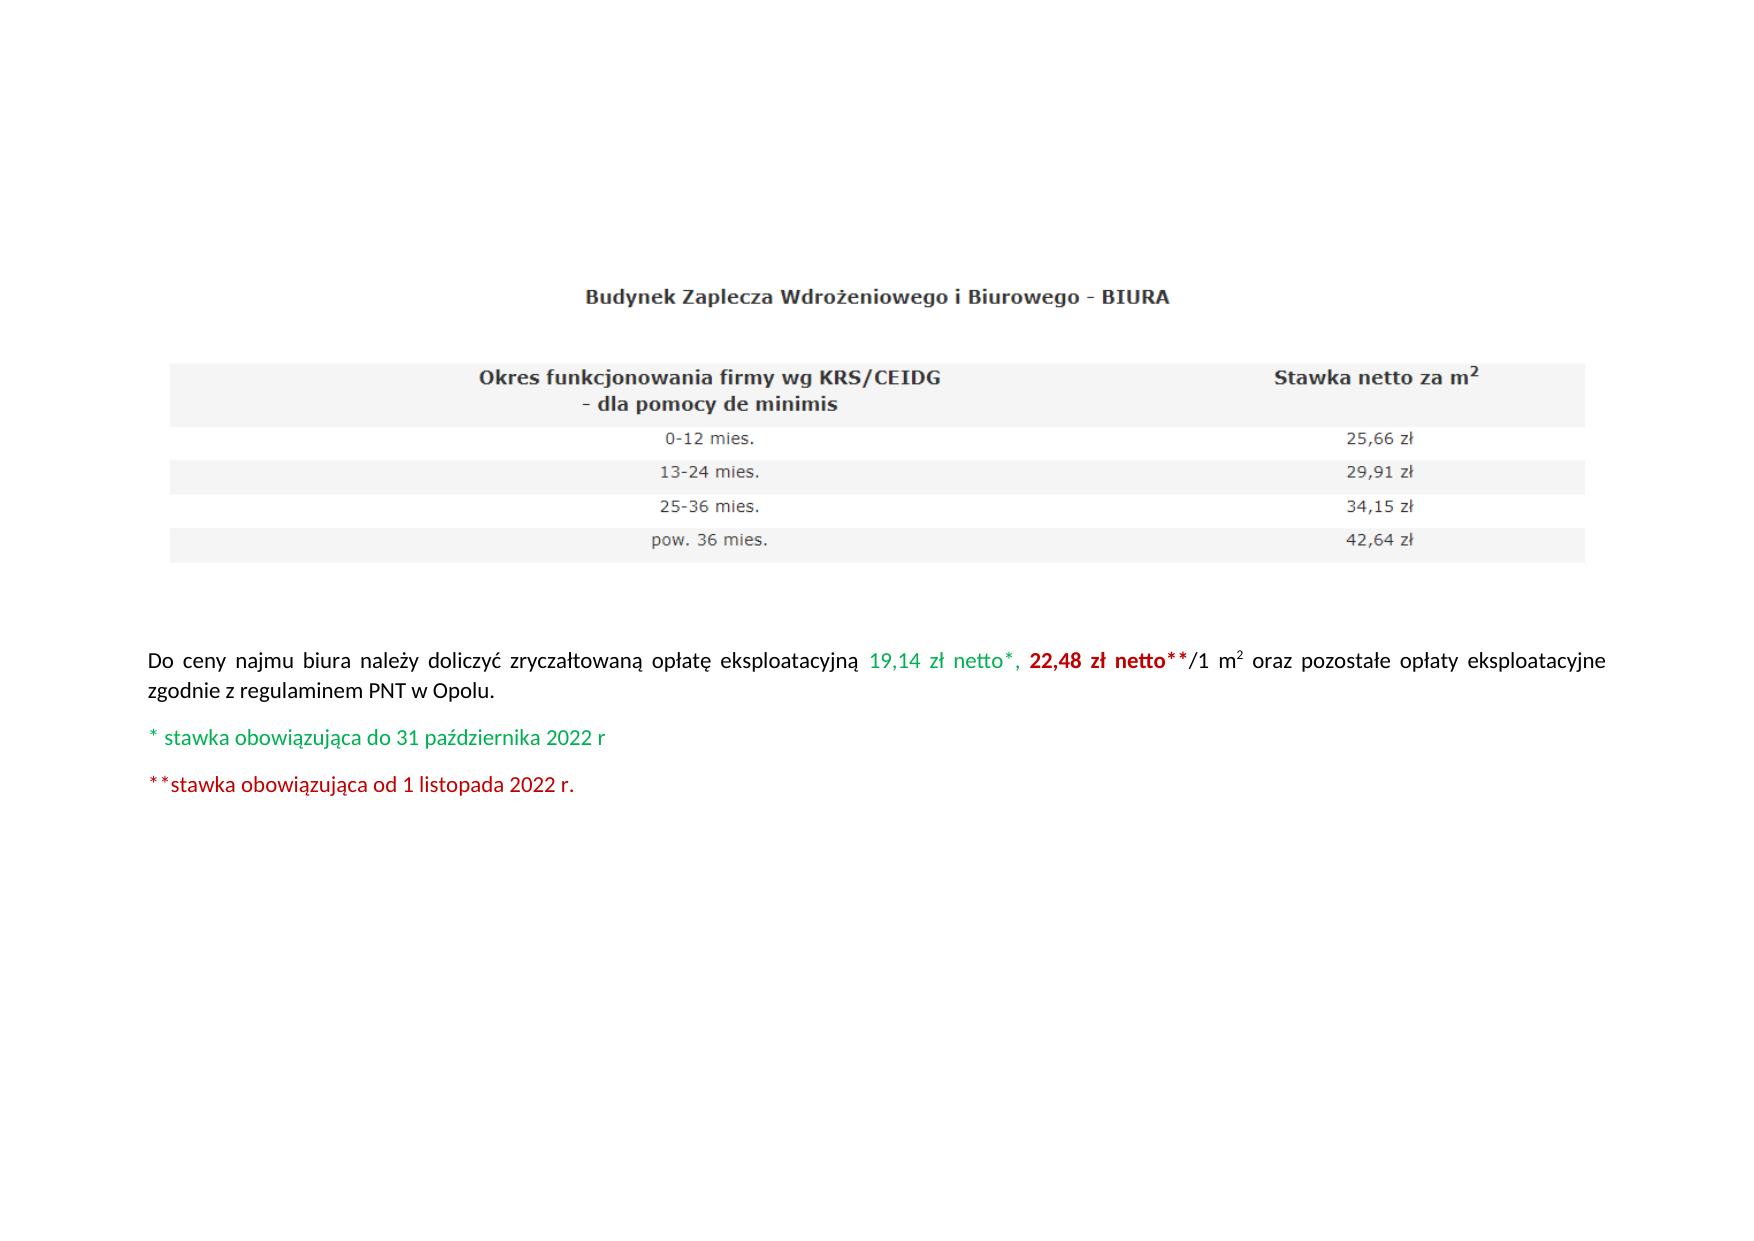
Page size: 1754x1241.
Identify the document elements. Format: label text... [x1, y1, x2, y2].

text Do ceny najmu biura należy doliczyć zryczałtowaną opłatę eksploatacyjną 19,14 zł netto*, 22,48 zł netto**/1 m2 oraz pozostałe opłaty eksploatacyjne zgodnie z regulaminem PNT w Opolu. [148, 646, 1606, 704]
text **stawka obowiązująca od 1 listopada 2022 r. [148, 770, 1606, 798]
text * stawka obowiązująca do 31 października 2022 r [148, 723, 1606, 751]
picture [147, 241, 1607, 581]
